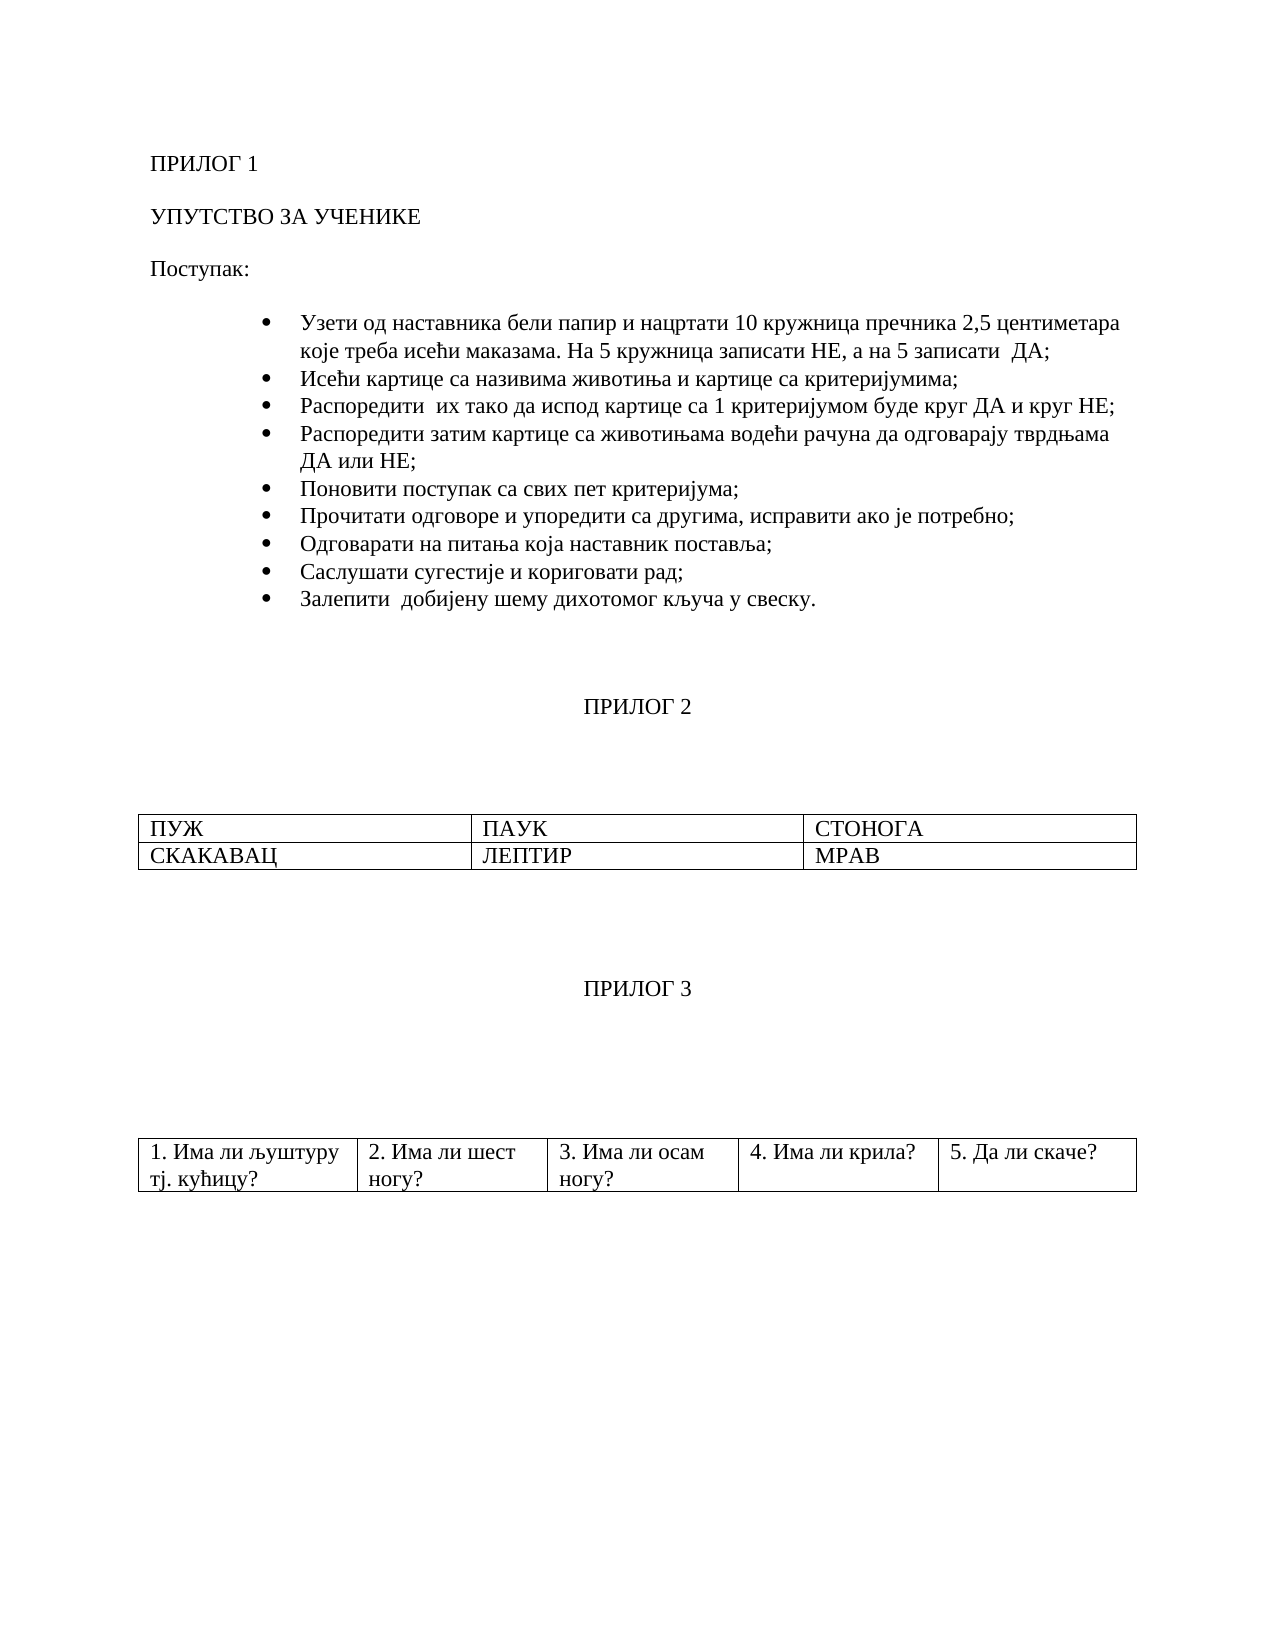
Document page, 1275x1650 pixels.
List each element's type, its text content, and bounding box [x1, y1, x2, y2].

list Залепити добијену шему дихотомог кључа у свеску. [262, 585, 1125, 612]
list Распоредити затим картице са животињама водећи рачуна да одговарају тврдњама ДА или НЕ; [262, 420, 1125, 474]
table_cell СКАКАВАЦ [139, 843, 471, 869]
list Прочитати одговоре и упоредити са другима, исправити ако је потребно; [262, 503, 1125, 529]
table_header 2. Има ли шест ногу? [358, 1139, 547, 1191]
list Узети од наставника бели папир и нацртати 10 кружница пречника 2,5 центиметара које треба исећи маказама. На 5 кружница записати НЕ, а на 5 записати ДА; [262, 309, 1125, 363]
list Исећи картице са називима животиња и картице са критеријумима; [262, 364, 1125, 391]
text ПРИЛОГ 3 [150, 975, 1125, 1002]
table_cell ЛЕПТИР [472, 843, 803, 869]
table_header ПАУК [472, 815, 803, 842]
text Поступак: [150, 255, 1125, 282]
list Одговарати на питања која наставник поставља; [262, 530, 1125, 557]
text УПУТСТВО ЗА УЧЕНИКЕ [150, 203, 1125, 229]
table_header 3. Има ли осам ногу? [548, 1139, 738, 1191]
list Саслушати сугестије и кориговати рад; [262, 558, 1125, 584]
table_header СТОНОГА [804, 815, 1136, 842]
table_cell МРАВ [804, 843, 1136, 869]
table_header ПУЖ [139, 815, 471, 842]
text ПРИЛОГ 2 [150, 693, 1125, 720]
text ПРИЛОГ 1 [150, 150, 1125, 176]
list Поновити поступак са свих пет критеријума; [262, 475, 1125, 501]
table_header 5. Да ли скаче? [939, 1139, 1136, 1191]
table_header 4. Има ли крила? [739, 1139, 938, 1191]
list Распоредити их тако да испод картице са 1 критеријумом буде круг ДА и круг НЕ; [262, 392, 1125, 418]
table_header 1. Има ли љуштуру тј. кућицу? [139, 1139, 357, 1191]
